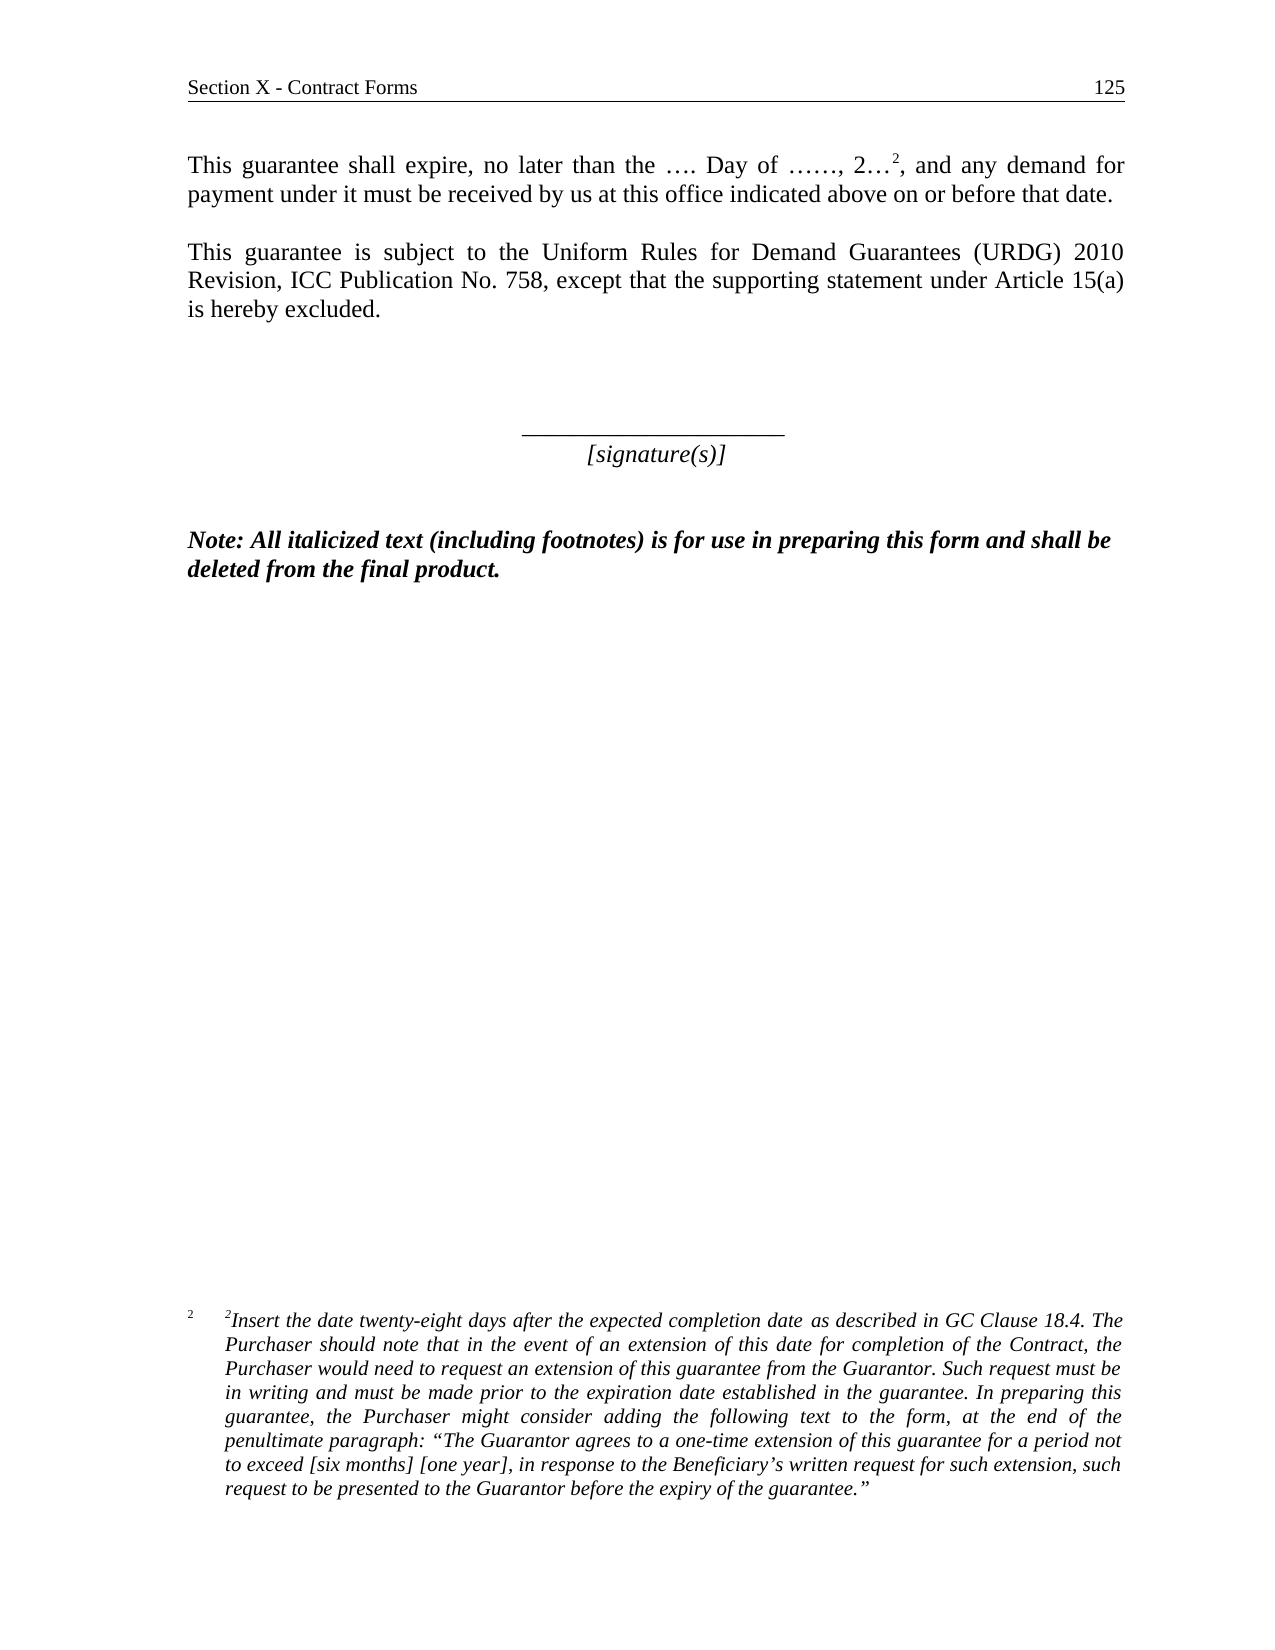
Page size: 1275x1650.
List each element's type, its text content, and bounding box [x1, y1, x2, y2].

text _____________________ [signature(s)] [187, 410, 1125, 467]
text Note: All italicized text (including footnotes) is for use in preparing this form and shall be deleted from the final product. [187, 525, 1125, 582]
text This guarantee shall expire, no later than the …. Day of ……, 2…2, and any demand for payment under it must be received by us at this office indicated above on or before that date. [187, 150, 1125, 207]
text This guarantee is subject to the Uniform Rules for Demand Guarantees (URDG) 2010 Revision, ICC Publication No. 758, except that the supporting statement under Article 15(a) is hereby excluded. [187, 237, 1125, 323]
